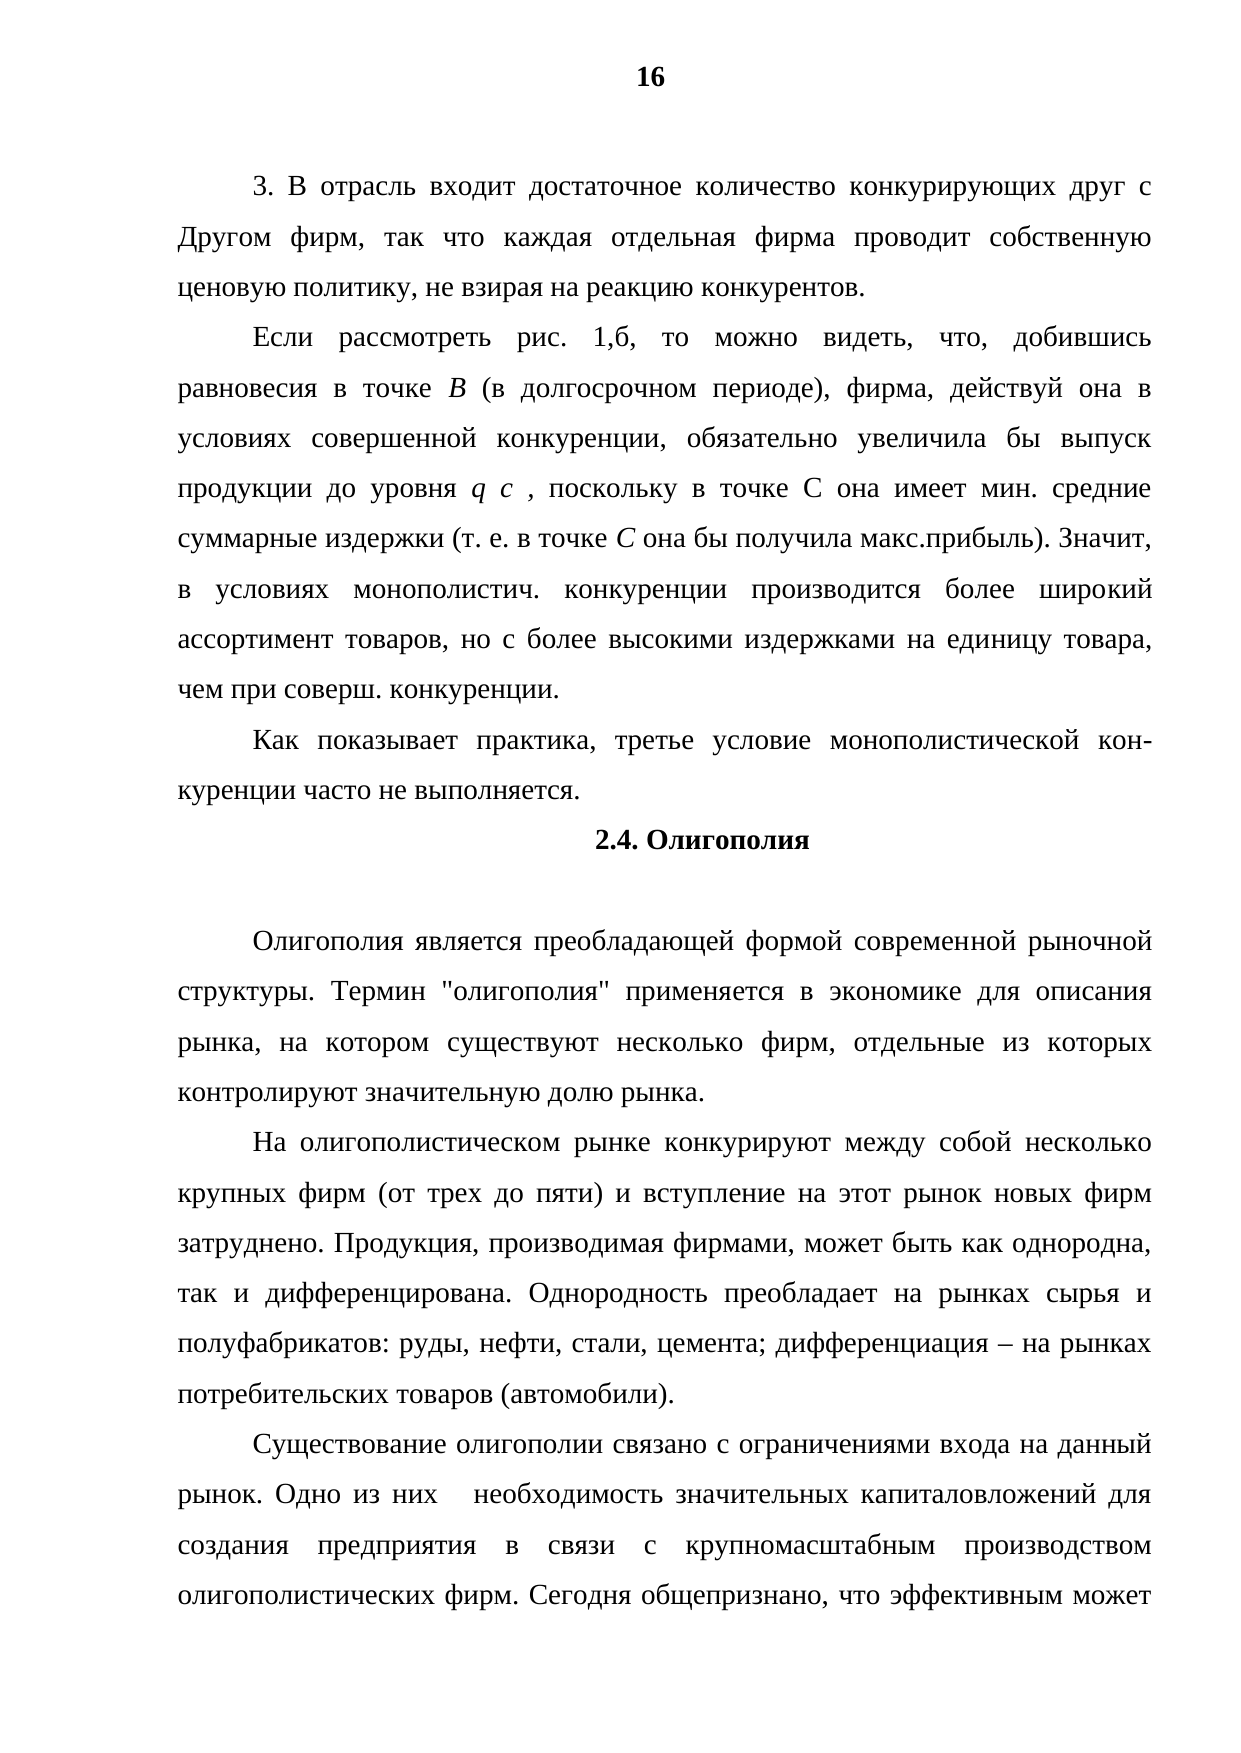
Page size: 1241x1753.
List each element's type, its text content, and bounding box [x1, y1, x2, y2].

text Если рассмотреть рис. 1,б, то можно видеть, что, добившись равновесия в точке В (в долгосрочном периоде), фирма, действуй она в условиях совершенной конкуренции, обязательно увеличила бы выпуск продукции до уровня q с , поскольку в точке С она имеет мин. средние суммарные издержки (т. е. в точке С она бы получила макс.прибыль). Значит, в условиях монополистич. конкуренции производится более широкий ассортимент товаров, но с более высокими издержками на единицу товара, чем при соверш. конкуренции. [177, 319, 1152, 705]
text На олигополистическом рынке конкурируют между собой несколько крупных фирм (от трех до пяти) и вступление на этот рынок новых фирм затруднено. Продукция, производимая фирмами, может быть как однородна, так и дифференцирована. Однородность преобладает на рынках сырья и полуфабрикатов: руды, нефти, стали, цемента; дифференциация – на рынках потребительских товаров (автомобили). [177, 1124, 1152, 1409]
text 2.4. Олигополия [177, 822, 1152, 856]
text 3. В отрасль входит достаточное количество конкурирующих друг с Другом фирм, так что каждая отдельная фирма проводит собственную ценовую политику, не взирая на реакцию конкурентов. [177, 168, 1152, 303]
text Как показывает практика, третье условие монополистической конкуренции часто не выполняется. [177, 722, 1152, 806]
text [177, 1426, 1152, 1611]
text Олигополия является преобладающей формой современной рыночной структуры. Термин "олигополия" применяется в экономике для описания рынка, на котором существуют несколько фирм, отдельные из которых контролируют значительную долю рынка. [177, 923, 1152, 1108]
